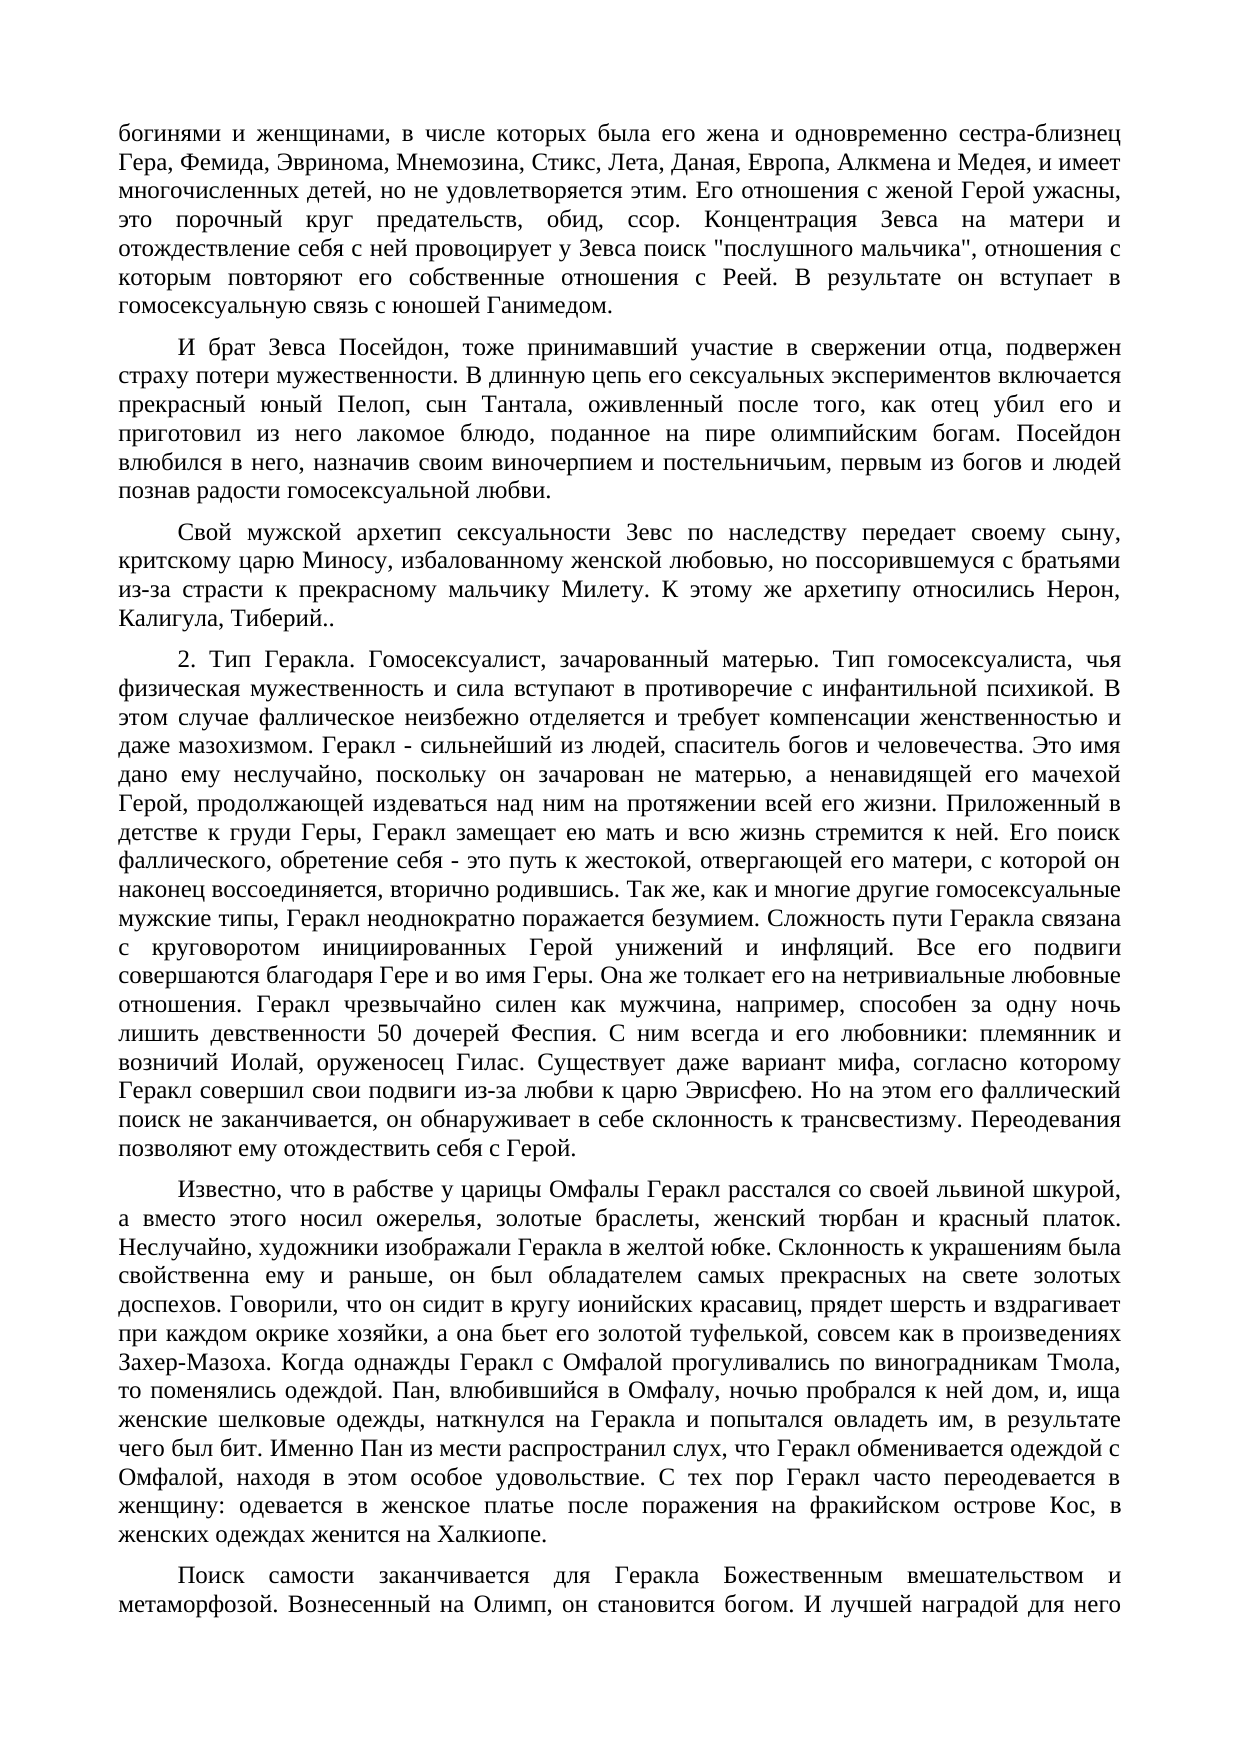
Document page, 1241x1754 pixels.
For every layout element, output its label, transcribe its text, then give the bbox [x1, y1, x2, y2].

text 2. Тип Геракла. Гомосексуалист, зачарованный матерью. Тип гомосексуалиста, чья физическая мужественность и сила вступают в противоречие с инфантильной психикой. В этом случае фаллическое неизбежно отделяется и требует компенсации женственностью и даже мазохизмом. Геракл - сильнейший из людей, спаситель богов и человечества. Это имя дано ему неслучайно, поскольку он зачарован не матерью, а ненавидящей его мачехой Герой, продолжающей издеваться над ним на протяжении всей его жизни. Приложенный в детстве к груди Геры, Геракл замещает ею мать и всю жизнь стремится к ней. Его поиск фаллического, обретение себя - это путь к жестокой, отвергающей его матери, с которой он наконец воссоединяется, вторично родившись. Так же, как и многие другие гомосексуальные мужские типы, Геракл неоднократно поражается безумием. Сложность пути Геракла связана с круговоротом инициированных Герой унижений и инфляций. Все его подвиги совершаются благодаря Гере и во имя Геры. Она же толкает его на нетривиальные любовные отношения. Геракл чрезвычайно силен как мужчина, например, способен за одну ночь лишить девственности 50 дочерей Феспия. С ним всегда и его любовники: племянник и возничий Иолай, оруженосец Гилас. Существует даже вариант мифа, согласно которому Геракл совершил свои подвиги из-за любви к царю Эврисфею. Но на этом его фаллический поиск не заканчивается, он обнаруживает в себе склонность к трансвестизму. Переодевания позволяют ему отождествить себя с Герой. [118, 644, 1122, 1162]
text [118, 118, 1122, 319]
text Известно, что в рабстве у царицы Омфалы Геракл расстался со своей львиной шкурой, а вместо этого носил ожерелья, золотые браслеты, женский тюрбан и красный платок. Неслучайно, художники изображали Геракла в желтой юбке. Склонность к украшениям была свойственна ему и раньше, он был обладателем самых прекрасных на свете золотых доспехов. Говорили, что он сидит в кругу ионийских красавиц, прядет шерсть и вздрагивает при каждом окрике хозяйки, а она бьет его золотой туфелькой, совсем как в произведениях Захер-Мазоха. Когда однажды Геракл с Омфалой прогуливались по виноградникам Тмола, то поменялись одеждой. Пан, влюбившийся в Омфалу, ночью пробрался к ней дом, и, ища женские шелковые одежды, наткнулся на Геракла и попытался овладеть им, в результате чего был бит. Именно Пан из мести распространил слух, что Геракл обменивается одеждой с Омфалой, находя в этом особое удовольствие. С тех пор Геракл часто переодевается в женщину: одевается в женское платье после поражения на фракийском острове Кос, в женских одеждах женится на Халкиопе. [118, 1174, 1122, 1548]
text Свой мужской архетип сексуальности Зевс по наследству передает своему сыну, критскому царю Миносу, избалованному женской любовью, но поссорившемуся с братьями из-за страсти к прекрасному мальчику Милету. К этому же архетипу относились Нерон, Калигула, Тиберий.. [118, 517, 1122, 632]
text И брат Зевса Посейдон, тоже принимавший участие в свержении отца, подвержен страху потери мужественности. В длинную цепь его сексуальных экспериментов включается прекрасный юный Пелоп, сын Тантала, оживленный после того, как отец убил его и приготовил из него лакомое блюдо, поданное на пире олимпийским богам. Посейдон влюбился в него, назначив своим виночерпием и постельничьим, первым из богов и людей познав радости гомосексуальной любви. [118, 332, 1122, 504]
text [118, 1561, 1122, 1618]
